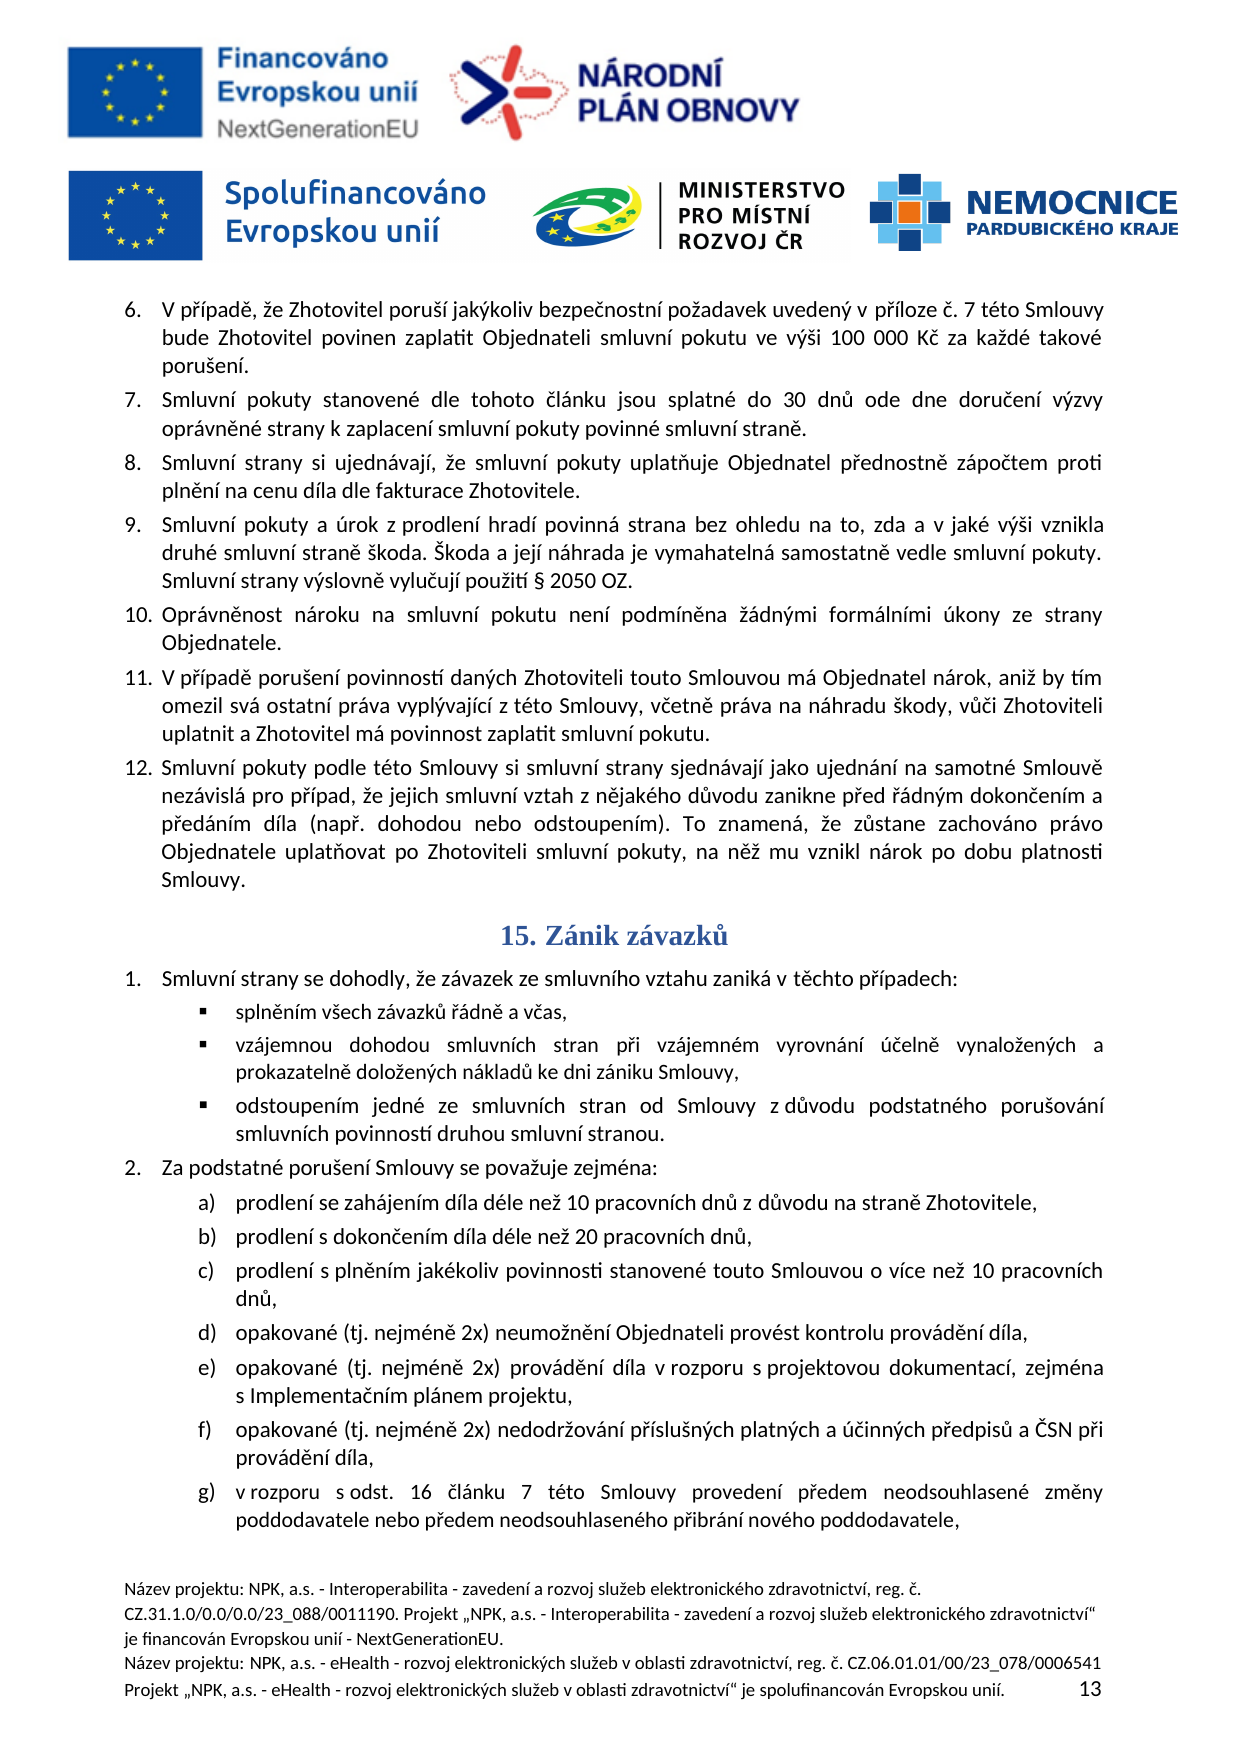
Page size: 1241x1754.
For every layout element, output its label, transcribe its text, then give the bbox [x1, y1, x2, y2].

list opakované (tj. nejméně 2x) neumožnění Objednateli provést kontrolu provádění díla, [198, 1318, 1104, 1346]
list prodlení s plněním jakékoliv povinnosti stanovené touto Smlouvou o více než 10 pracovních dnů, [198, 1256, 1104, 1312]
list v rozporu s odst. 16 článku 7 této Smlouvy provedení předem neodsouhlasené změny poddodavatele nebo předem neodsouhlaseného přibrání nového poddodavatele, [198, 1477, 1104, 1533]
list opakované (tj. nejméně 2x) nedodržování příslušných platných a účinných předpisů a ČSN při provádění díla, [198, 1415, 1104, 1471]
list splněním všech závazků řádně a včas, [198, 998, 1104, 1025]
list V případě porušení povinností daných Zhotoviteli touto Smlouvou má Objednatel nárok, aniž by tím omezil svá ostatní práva vyplývající z této Smlouvy, včetně práva na náhradu škody, vůči Zhotoviteli uplatnit a Zhotovitel má povinnost zaplatit smluvní pokutu. [124, 663, 1104, 747]
list Za podstatné porušení Smlouvy se považuje zejména: [124, 1153, 1104, 1181]
list vzájemnou dohodou smluvních stran při vzájemném vyrovnání účelně vynaložených a prokazatelně doložených nákladů ke dni zániku Smlouvy, [198, 1031, 1104, 1085]
list Smluvní pokuty stanovené dle tohoto článku jsou splatné do 30 dnů ode dne doručení výzvy oprávněné strany k zaplacení smluvní pokuty povinné smluvní straně. [124, 386, 1104, 442]
list Smluvní pokuty a úrok z prodlení hradí povinná strana bez ohledu na to, zda a v jaké výši vznikla druhé smluvní straně škoda. Škoda a její náhrada je vymahatelná samostatně vedle smluvní pokuty. Smluvní strany výslovně vylučují použití § 2050 OZ. [124, 510, 1104, 594]
picture [67, 168, 851, 263]
list opakované (tj. nejméně 2x) provádění díla v rozporu s projektovou dokumentací, zejména s Implementačním plánem projektu, [198, 1353, 1104, 1409]
list prodlení se zahájením díla déle než 10 pracovních dnů z důvodu na straně Zhotovitele, [198, 1188, 1104, 1216]
subtitle Zánik závazků [124, 918, 1104, 952]
list prodlení s dokončením díla déle než 20 pracovních dnů, [198, 1222, 1104, 1250]
picture [868, 172, 1178, 252]
list Smluvní strany se dohodly, že závazek ze smluvního vztahu zaniká v těchto případech: [124, 964, 1104, 992]
list Smluvní pokuty podle této Smlouvy si smluvní strany sjednávají jako ujednání na samotné Smlouvě nezávislá pro případ, že jejich smluvní vztah z nějakého důvodu zanikne před řádným dokončením a předáním díla (např. dohodou nebo odstoupením). To znamená, že zůstane zachováno právo Objednatele uplatňovat po Zhotoviteli smluvní pokuty, na něž mu vznikl nárok po dobu platnosti Smlouvy. [124, 753, 1104, 893]
list Oprávněnost nároku na smluvní pokutu není podmíněna žádnými formálními úkony ze strany Objednatele. [124, 601, 1104, 657]
list Smluvní strany si ujednávají, že smluvní pokuty uplatňuje Objednatel přednostně zápočtem proti plnění na cenu díla dle fakturace Zhotovitele. [124, 448, 1104, 504]
list V případě, že Zhotovitel poruší jakýkoliv bezpečnostní požadavek uvedený v příloze č. 7 této Smlouvy bude Zhotovitel povinen zaplatit Objednateli smluvní pokutu ve výši 100 000 Kč za každé takové porušení. [124, 295, 1104, 379]
picture [58, 15, 820, 166]
list odstoupením jedné ze smluvních stran od Smlouvy z důvodu podstatného porušování smluvních povinností druhou smluvní stranou. [198, 1091, 1104, 1147]
